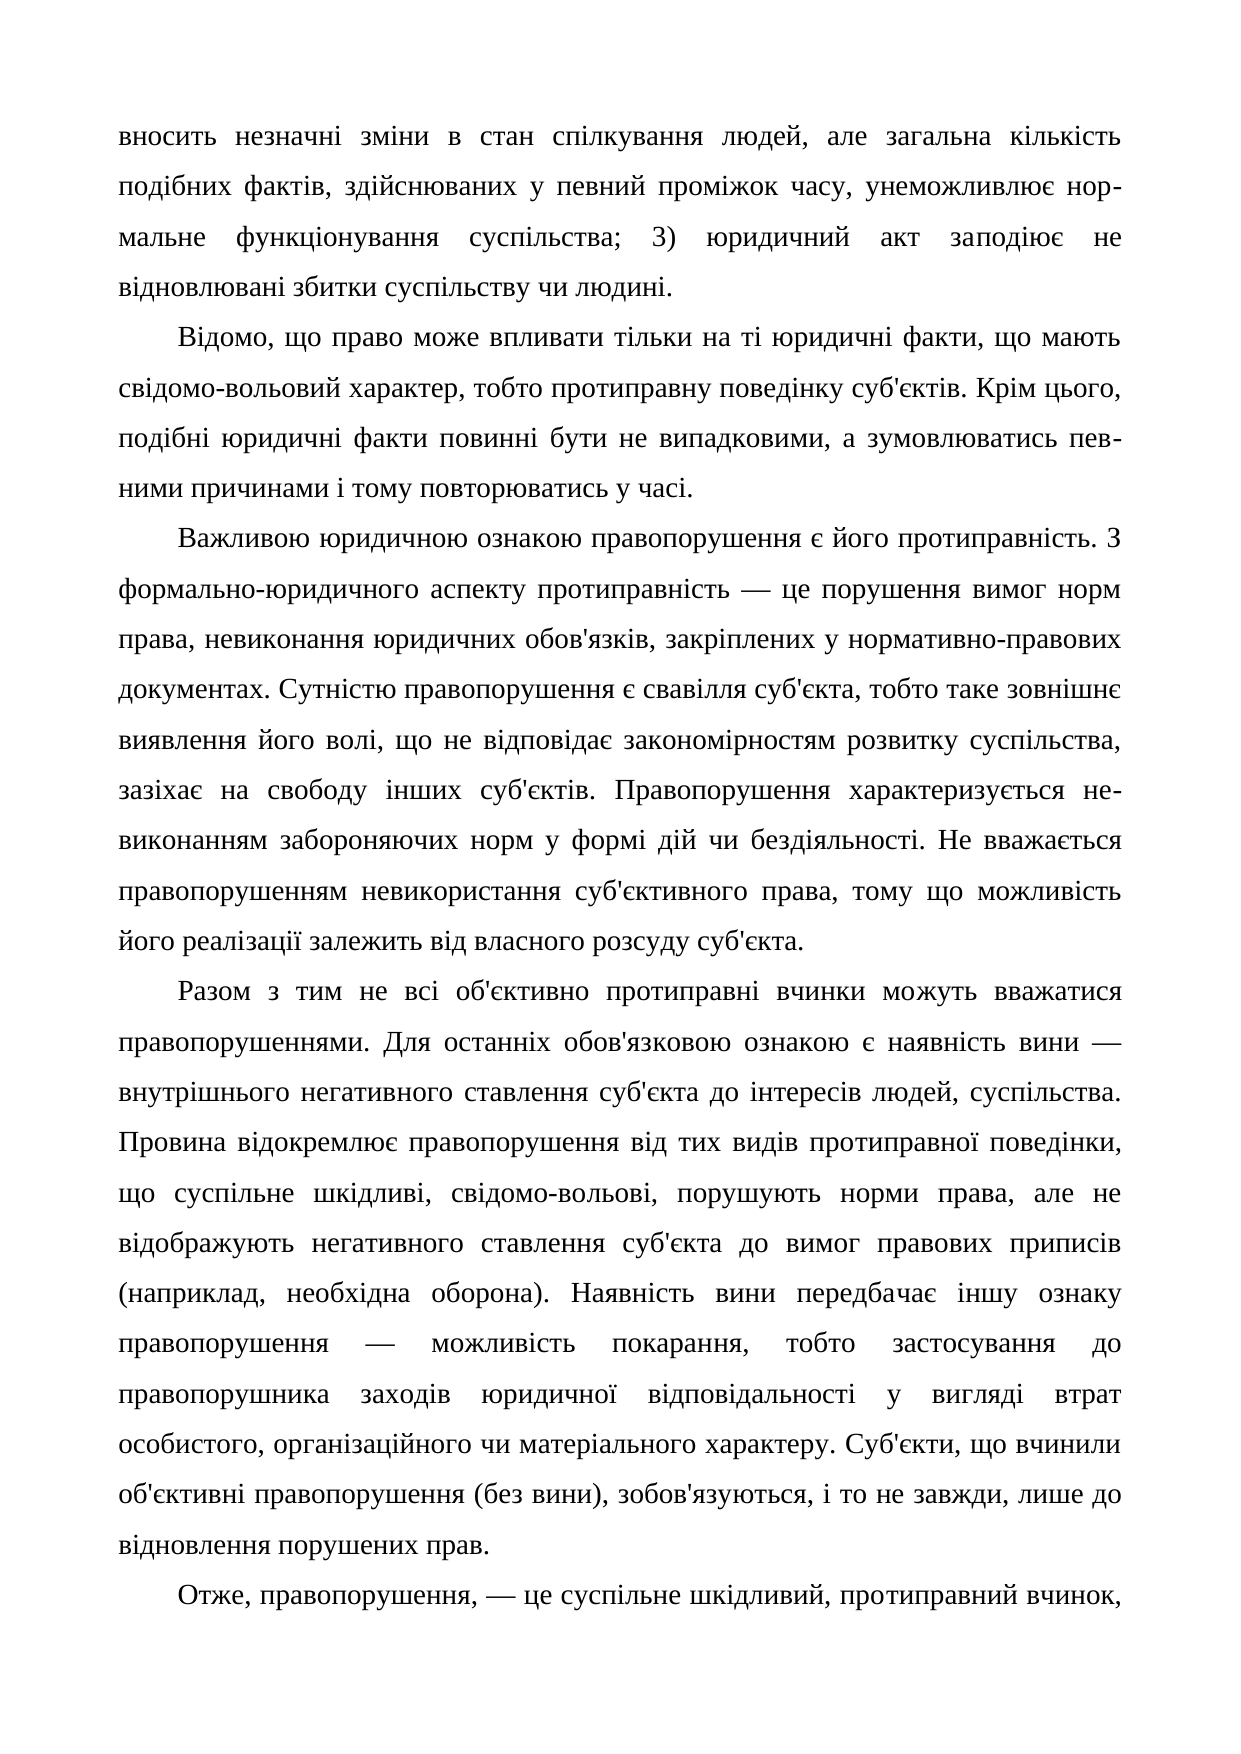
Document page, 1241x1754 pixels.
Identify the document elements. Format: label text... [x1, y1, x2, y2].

text Важливою юридичною ознакою правопорушення є його протиправність. З формально-юридичного аспекту протиправність — це порушення вимог норм права, невиконання юридичних обов'язків, закріплених у нормативно-правових документах. Сутністю правопорушення є свавілля суб'єкта, тобто таке зовнішнє виявлення його волі, що не відповідає закономірностям розвитку суспільства, зазіхає на свободу інших суб'єктів. Правопорушення характеризується невиконанням забороняючих норм у формі дій чи бездіяльності. Не вважається правопорушенням невикористання суб'єктивного права, тому що можливість його реалізації залежить від власного розсуду суб'єкта. [118, 521, 1122, 957]
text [118, 1577, 1122, 1611]
text Разом з тим не всі об'єктивно протиправні вчинки можуть вважатися правопорушеннями. Для останніх обов'язковою ознакою є наявність вини — внутрішнього негативного ставлення суб'єкта до інтересів людей, суспільства. Провина відокремлює правопорушення від тих видів протиправної поведінки, що суспільне шкідливі, свідомо-вольові, порушують норми права, але не відображують негативного ставлення суб'єкта до вимог правових приписів (наприклад, необхідна оборона). Наявність вини передбачає іншу ознаку правопорушення — можливість покарання, тобто застосування до правопорушника заходів юридичної відповідальності у вигляді втрат особистого, організаційного чи матеріального характеру. Суб'єкти, що вчинили об'єктивні правопорушення (без вини), зобов'язуються, і то не завжди, лише до відновлення порушених прав. [118, 973, 1122, 1560]
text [118, 118, 1122, 303]
text Відомо, що право може впливати тільки на ті юридичні факти, що мають свідомо-вольовий характер, тобто протиправну поведінку суб'єктів. Крім цього, подібні юридичні факти повинні бути не випадковими, а зумовлюватись певними причинами і тому повторюватись у часі. [118, 319, 1122, 504]
